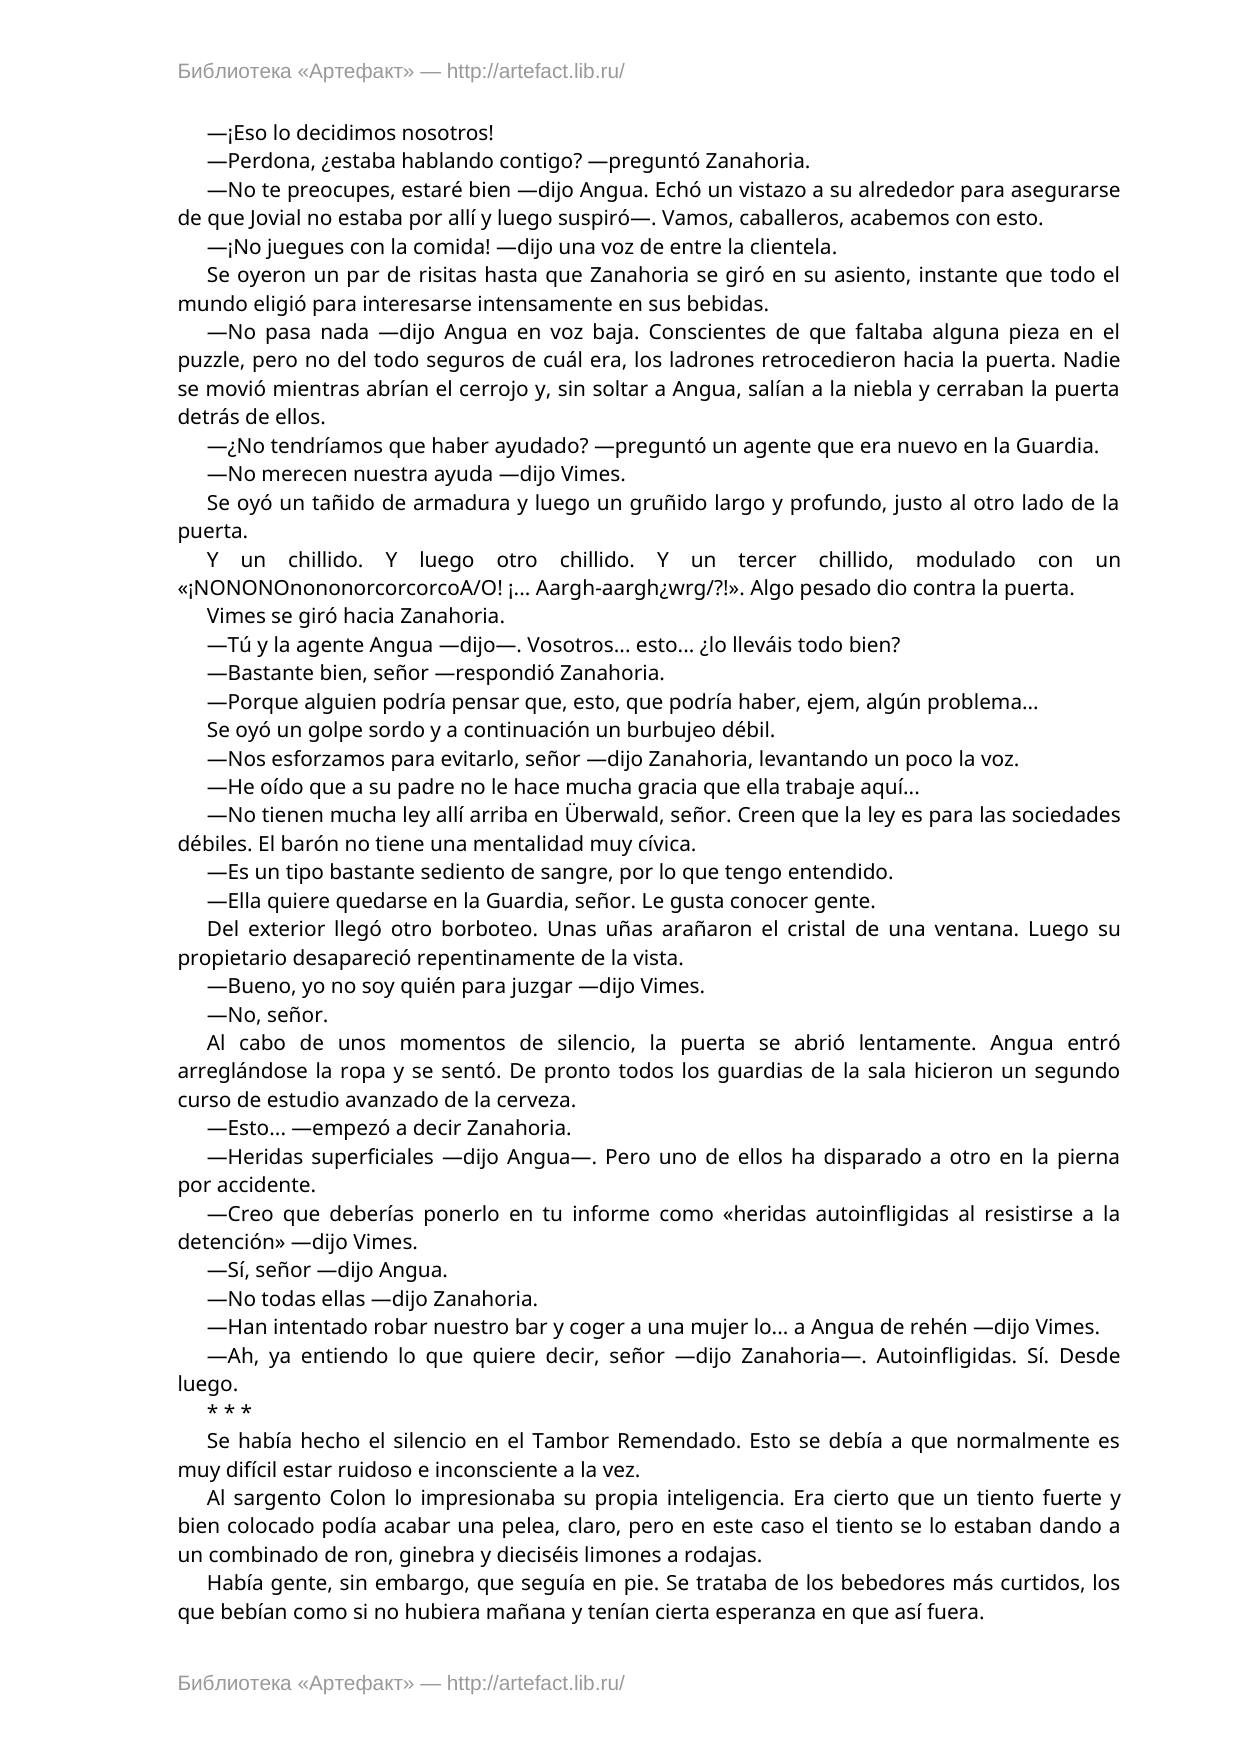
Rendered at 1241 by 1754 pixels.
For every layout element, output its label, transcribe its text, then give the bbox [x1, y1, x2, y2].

text —Es un tipo bastante sediento de sangre, por lo que tengo entendido. [177, 857, 1122, 886]
text —No tienen mucha ley allí arriba en Überwald, señor. Creen que la ley es para las sociedades débiles. El barón no tiene una mentalidad muy cívica. [177, 801, 1122, 857]
text —Perdona, ¿estaba hablando contigo? —preguntó Zanahoria. [177, 147, 1122, 175]
text Y un chillido. Y luego otro chillido. Y un tercer chillido, modulado con un «¡NONONOnononorcorcorcoA/O! ¡... Aargh-aargh¿wrg/?!». Algo pesado dio contra la puerta. [177, 545, 1122, 602]
text —Heridas superficiales —dijo Angua—. Pero uno de ellos ha disparado a otro en la pierna por accidente. [177, 1142, 1122, 1199]
text Al cabo de unos momentos de silencio, la puerta se abrió lentamente. Angua entró arreglándose la ropa y se sentó. De pronto todos los guardias de la sala hicieron un segundo curso de estudio avanzado de la cerveza. [177, 1028, 1122, 1113]
text —Bueno, yo no soy quién para juzgar —dijo Vimes. [177, 971, 1122, 1000]
text Se oyó un golpe sordo y a continuación un burbujeo débil. [177, 715, 1122, 744]
text —No merecen nuestra ayuda —dijo Vimes. [177, 459, 1122, 488]
text —¿No tendríamos que haber ayudado? —preguntó un agente que era nuevo en la Guardia. [177, 431, 1122, 459]
text Se oyeron un par de risitas hasta que Zanahoria se giró en su asiento, instante que todo el mundo eligió para interesarse intensamente en sus bebidas. [177, 260, 1122, 317]
text Se oyó un tañido de armadura y luego un gruñido largo y profundo, justo al otro lado de la puerta. [177, 488, 1122, 545]
text —Sí, señor —dijo Angua. [177, 1256, 1122, 1284]
text Al sargento Colon lo impresionaba su propia inteligencia. Era cierto que un tiento fuerte y bien colocado podía acabar una pelea, claro, pero en este caso el tiento se lo estaban dando a un combinado de ron, ginebra y dieciséis limones a rodajas. [177, 1483, 1122, 1568]
text Vimes se giró hacia Zanahoria. [177, 602, 1122, 630]
text —Esto... —empezó a decir Zanahoria. [177, 1113, 1122, 1142]
text —Nos esforzamos para evitarlo, señor —dijo Zanahoria, levantando un poco la voz. [177, 744, 1122, 772]
text —¡Eso lo decidimos nosotros! [177, 118, 1122, 147]
text —¡No juegues con la comida! —dijo una voz de entre la clientela. [177, 232, 1122, 260]
text —No pasa nada —dijo Angua en voz baja. Conscientes de que faltaba alguna pieza en el puzzle, pero no del todo seguros de cuál era, los ladrones retrocedieron hacia la puerta. Nadie se movió mientras abrían el cerrojo y, sin soltar a Angua, salían a la niebla y cerraban la puerta detrás de ellos. [177, 317, 1122, 431]
text —Han intentado robar nuestro bar y coger a una mujer lo... a Angua de rehén —dijo Vimes. [177, 1312, 1122, 1341]
text —No te preocupes, estaré bien —dijo Angua. Echó un vistazo a su alrededor para asegurarse de que Jovial no estaba por allí y luego suspiró—. Vamos, caballeros, acabemos con esto. [177, 175, 1122, 232]
text —Tú y la agente Angua —dijo—. Vosotros... esto... ¿lo lleváis todo bien? [177, 630, 1122, 658]
text —Ah, ya entiendo lo que quiere decir, señor —dijo Zanahoria—. Autoinfligidas. Sí. Desde luego. [177, 1341, 1122, 1398]
text Del exterior llegó otro borboteo. Unas uñas arañaron el cristal de una ventana. Luego su propietario desapareció repentinamente de la vista. [177, 914, 1122, 971]
text —Creo que deberías ponerlo en tu informe como «heridas autoinfligidas al resistirse a la detención» —dijo Vimes. [177, 1199, 1122, 1256]
text —No todas ellas —dijo Zanahoria. [177, 1284, 1122, 1312]
text —Bastante bien, señor —respondió Zanahoria. [177, 658, 1122, 687]
text —Ella quiere quedarse en la Guardia, señor. Le gusta conocer gente. [177, 886, 1122, 914]
text * * * [177, 1398, 1122, 1426]
text Se había hecho el silencio en el Tambor Remendado. Esto se debía a que normalmente es muy difícil estar ruidoso e inconsciente a la vez. [177, 1426, 1122, 1483]
text —Porque alguien podría pensar que, esto, que podría haber, ejem, algún problema... [177, 687, 1122, 715]
text —No, señor. [177, 1000, 1122, 1028]
text Había gente, sin embargo, que seguía en pie. Se trataba de los bebedores más curtidos, los que bebían como si no hubiera mañana y tenían cierta esperanza en que así fuera. [177, 1568, 1122, 1625]
text —He oído que a su padre no le hace mucha gracia que ella trabaje aquí... [177, 772, 1122, 801]
